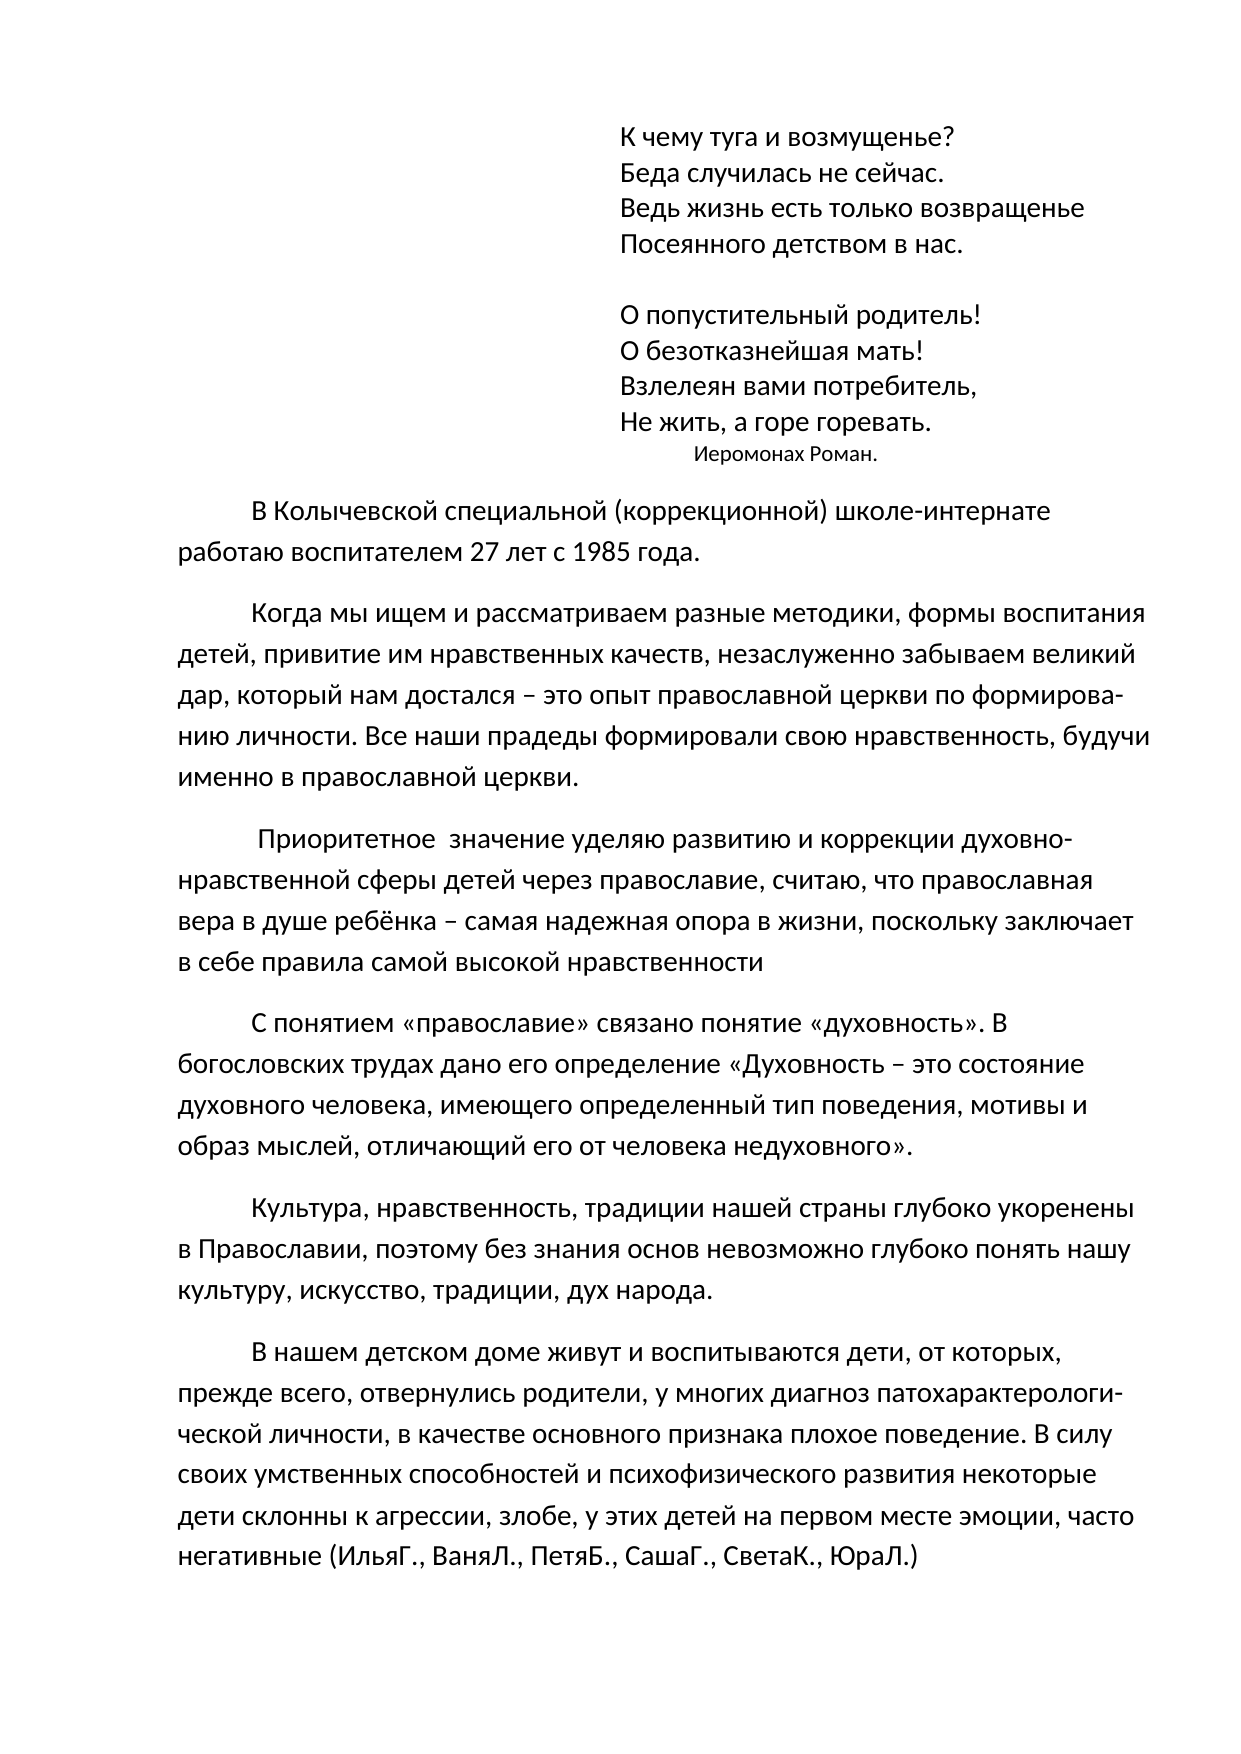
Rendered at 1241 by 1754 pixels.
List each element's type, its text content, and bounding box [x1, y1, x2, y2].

text Не жить, а горе горевать. [177, 403, 1152, 439]
text Ведь жизнь есть только возвращенье [177, 189, 1152, 225]
text Взлелеян вами потребитель, [177, 367, 1152, 403]
text В Колычевской специальной (коррекционной) школе-интернате работаю воспитателем 27 лет с 1985 года. [177, 492, 1152, 568]
text Иеромонах Роман. [177, 439, 1152, 467]
text В нашем детском доме живут и воспитываются дети, от которых, прежде всего, отвернулись родители, у многих диагноз патохарактерологи- ческой личности, в качестве основного признака плохое поведение. В силу своих умственных способностей и психофизического развития некоторые дети склонны к агрессии, злобе, у этих детей на первом месте эмоции, часто негативные (ИльяГ., ВаняЛ., ПетяБ., СашаГ., СветаК., ЮраЛ.) [177, 1333, 1152, 1573]
text О попустительный родитель! [177, 296, 1152, 332]
text О безотказнейшая мать! [177, 332, 1152, 367]
text Беда случилась не сейчас. [177, 154, 1152, 189]
text К чему туга и возмущенье? [177, 118, 1152, 154]
text Культура, нравственность, традиции нашей страны глубоко укоренены в Православии, поэтому без знания основ невозможно глубоко понять нашу культуру, искусство, традиции, дух народа. [177, 1189, 1152, 1307]
text Приоритетное значение уделяю развитию и коррекции духовно-нравственной сферы детей через православие, считаю, что православная вера в душе ребёнка – самая надежная опора в жизни, поскольку заключает в себе правила самой высокой нравственности [177, 820, 1152, 978]
text Посеянного детством в нас. [177, 225, 1152, 261]
text С понятием «православие» связано понятие «духовность». В богословских трудах дано его определение «Духовность – это состояние духовного человека, имеющего определенный тип поведения, мотивы и образ мыслей, отличающий его от человека недуховного». [177, 1004, 1152, 1163]
text Когда мы ищем и рассматриваем разные методики, формы воспитания детей, привитие им нравственных качеств, незаслуженно забываем великий дар, который нам достался – это опыт православной церкви по формирова- нию личности. Все наши прадеды формировали свою нравственность, будучи именно в православной церкви. [177, 594, 1152, 794]
